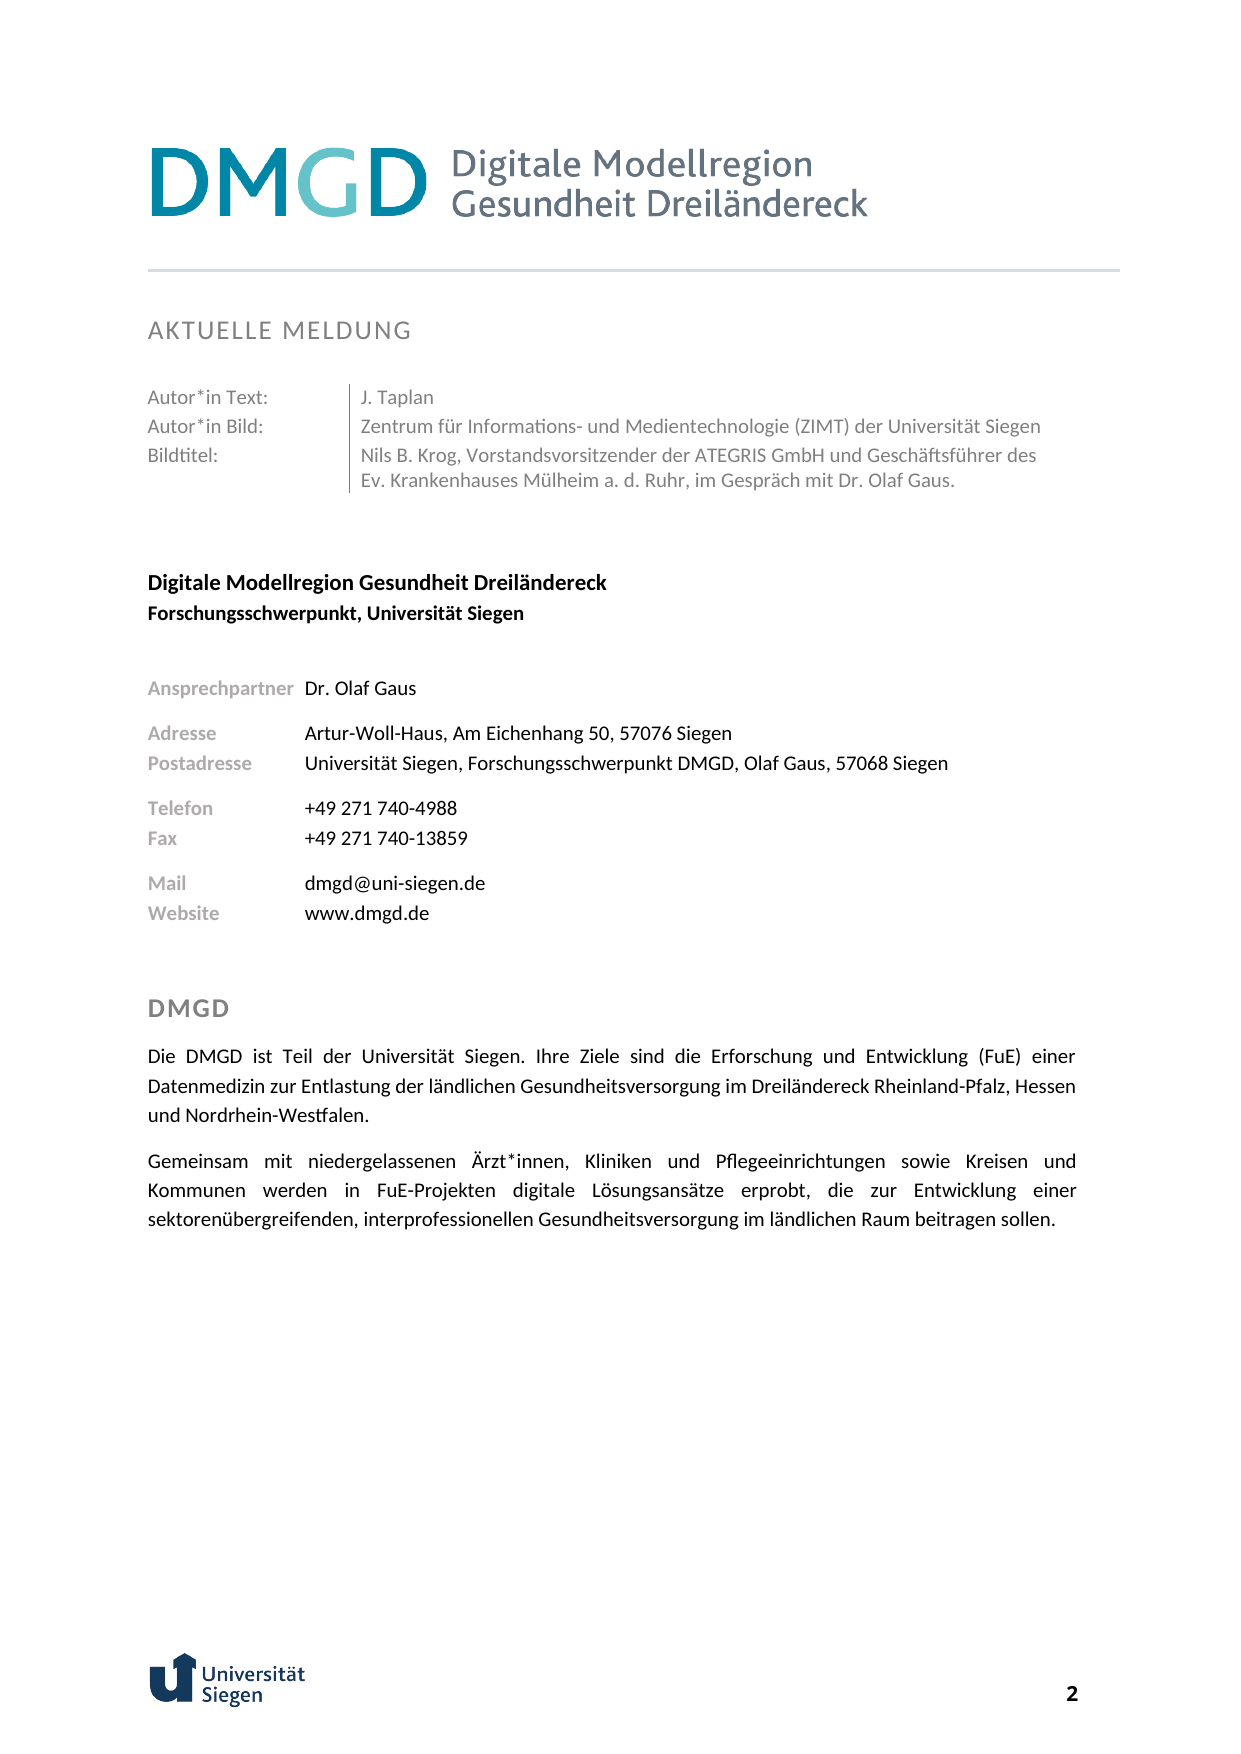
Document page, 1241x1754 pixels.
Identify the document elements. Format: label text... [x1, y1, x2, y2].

text Digitale Modellregion Gesundheit Dreiländereck Forschungsschwerpunkt, Universität Siegen [148, 568, 1078, 654]
text Die DMGD ist Teil der Universität Siegen. Ihre Ziele sind die Erforschung und Entwicklung (FuE) einer Datenmedizin zur Entlastung der ländlichen Gesundheitsversorgung im Dreiländereck Rheinland-Pfalz, Hessen und Nordrhein-Westfalen. [148, 1044, 1078, 1127]
text Gemeinsam mit niedergelassenen Ärzt*innen, Kliniken und Pflegeeinrichtungen sowie Kreisen und Kommunen werden in FuE-Projekten digitale Lösungsansätze erprobt, die zur Entwicklung einer sektorenübergreifenden, interprofessionellen Gesundheitsversorgung im ländlichen Raum beitragen sollen. [148, 1148, 1078, 1232]
table_cell Nils B. Krog, Vorstandsvorsitzender der ATEGRIS GmbH und Geschäftsführer des Ev. Krankenhauses Mülheim a. d. Ruhr, im Gespräch mit Dr. Olaf Gaus. [350, 442, 1078, 493]
picture [134, 1631, 314, 1732]
text Ansprechpartner Dr. Olaf Gaus [148, 675, 1078, 700]
table_header Autor*in Text: Autor*in Bild: [136, 384, 349, 442]
table_header J. Taplan Zentrum für Informations- und Medientechnologie (ZIMT) der Universität Siegen [350, 384, 1078, 442]
text DMGD [148, 991, 1078, 1024]
text Telefon +49 271 740-4988 Fax +49 271 740-13859 [148, 796, 1078, 850]
table_cell Bildtitel: [136, 442, 349, 493]
text Adresse Artur-Woll-Haus, Am Eichenhang 50, 57076 Siegen Postadresse Universität Siegen, Forschungsschwerpunkt DMGD, Olaf Gaus, 57068 Siegen [148, 721, 1078, 775]
text Mail dmgd@uni-siegen.de Website www.dmgd.de [148, 871, 1078, 925]
picture [103, 93, 920, 261]
